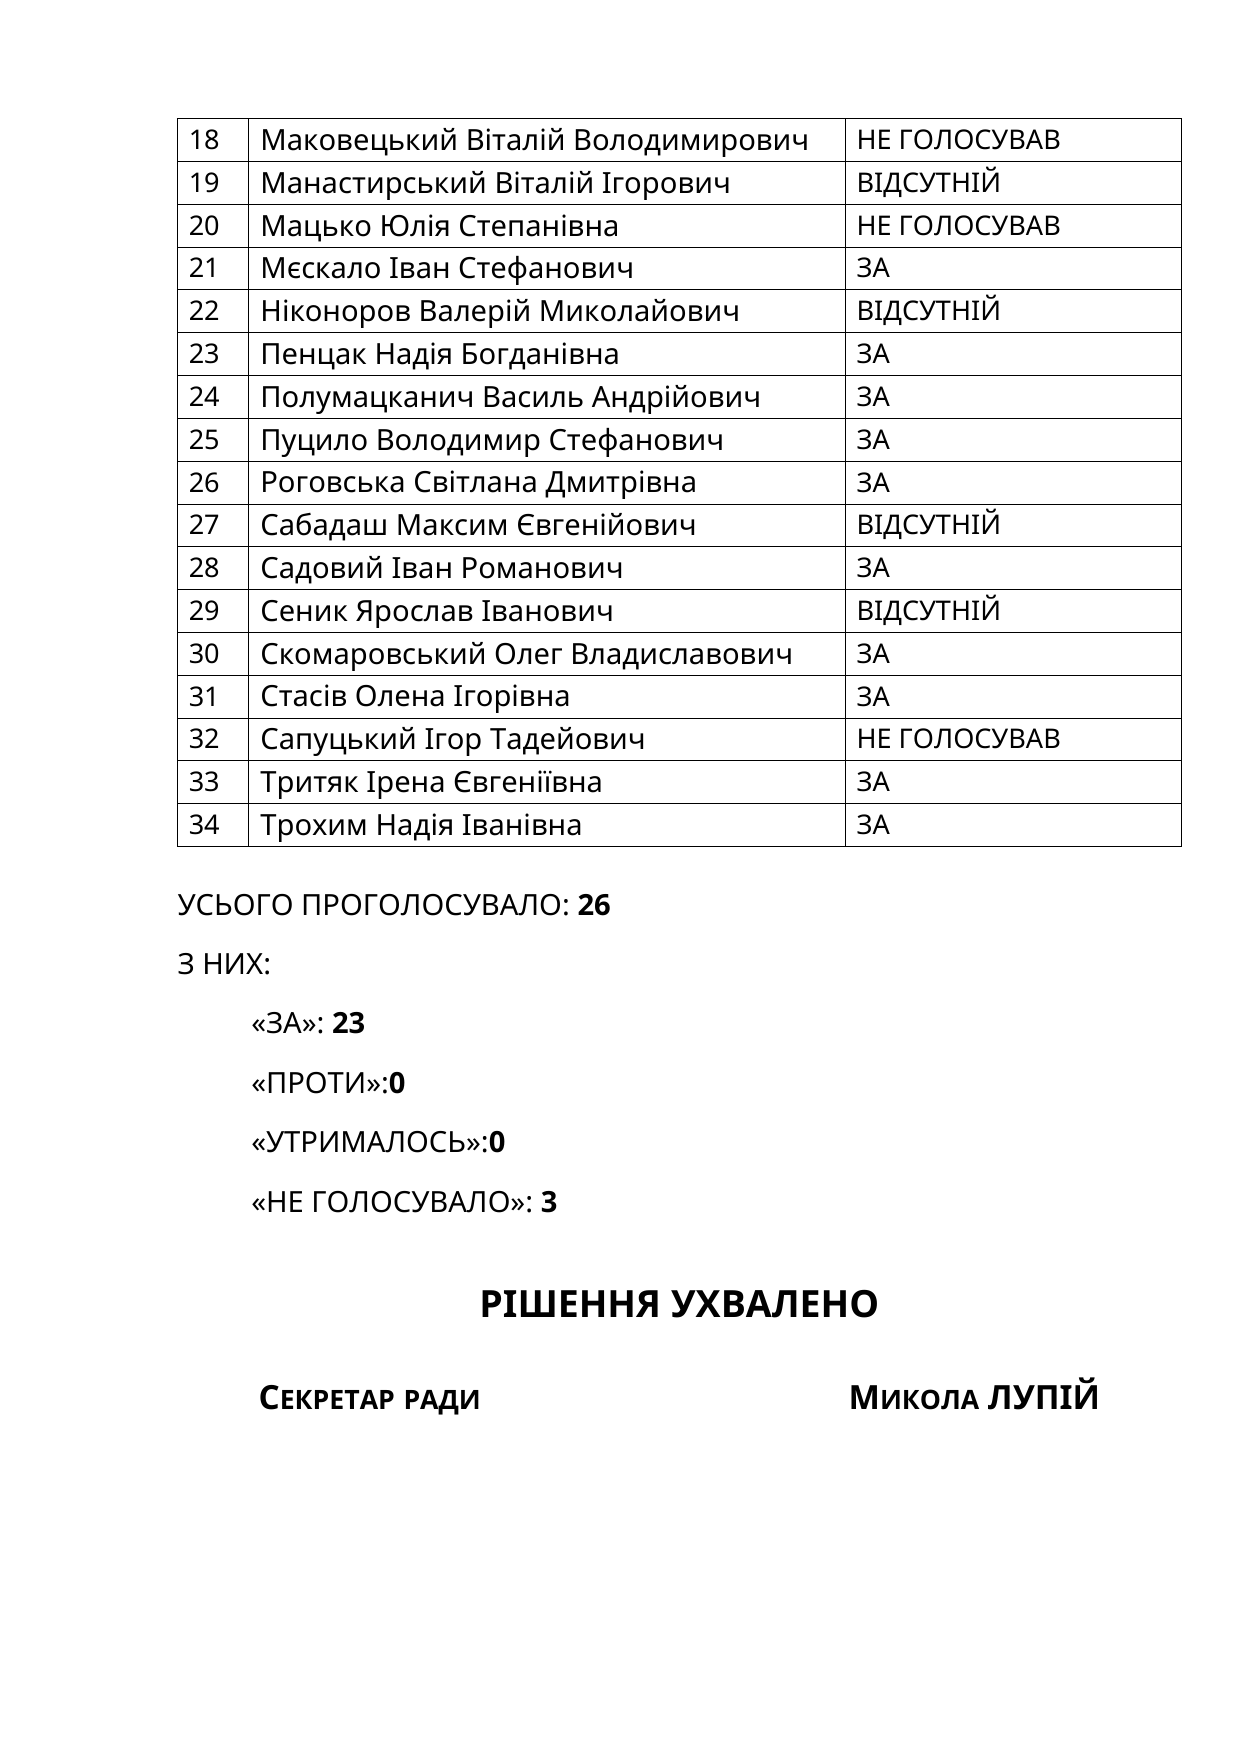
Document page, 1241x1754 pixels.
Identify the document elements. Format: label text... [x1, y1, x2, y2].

table_cell Ніконоров Валерій Миколайович [249, 290, 845, 332]
table_cell ЗА [846, 804, 1181, 846]
text «ЗА»: 23 [177, 1003, 1181, 1042]
table_cell 22 [178, 290, 248, 332]
table_cell НЕ ГОЛОСУВАВ [846, 205, 1181, 247]
text «УТРИМАЛОСЬ»:0 [177, 1122, 1181, 1161]
table_cell НЕ ГОЛОСУВАВ [846, 719, 1181, 760]
table_cell 19 [178, 162, 248, 204]
table_cell Маковецький Віталій Володимирович [249, 119, 845, 161]
table_cell Мєскало Іван Стефанович [249, 248, 845, 289]
table_cell Пуцило Володимир Стефанович [249, 419, 845, 461]
table_cell 26 [178, 462, 248, 503]
table_cell ЗА [846, 333, 1181, 375]
table_cell Садовий Іван Романович [249, 547, 845, 589]
text Секретар ради Микола ЛУПІЙ [177, 1374, 1181, 1419]
table_cell 28 [178, 547, 248, 589]
table_cell 25 [178, 419, 248, 461]
table_cell ВІДСУТНІЙ [846, 590, 1181, 632]
table_cell 23 [178, 333, 248, 375]
table_cell 30 [178, 633, 248, 675]
table_cell Манастирський Віталій Ігорович [249, 162, 845, 204]
table_cell ЗА [846, 633, 1181, 675]
table_cell Роговська Світлана Дмитрівна [249, 462, 845, 503]
table_cell 34 [178, 804, 248, 846]
table_cell Полумацканич Василь Андрійович [249, 376, 845, 418]
table_cell Сеник Ярослав Іванович [249, 590, 845, 632]
table_cell Стасів Олена Ігорівна [249, 676, 845, 717]
table_cell ЗА [846, 761, 1181, 803]
table_cell Тритяк Ірена Євгеніївна [249, 761, 845, 803]
table_cell Сабадаш Максим Євгенійович [249, 505, 845, 546]
table_cell ЗА [846, 547, 1181, 589]
table_cell 27 [178, 505, 248, 546]
table_cell НЕ ГОЛОСУВАВ [846, 119, 1181, 161]
table_cell Пенцак Надія Богданівна [249, 333, 845, 375]
table_cell ВІДСУТНІЙ [846, 505, 1181, 546]
text З НИХ: [177, 943, 1181, 983]
table_cell Трохим Надія Іванівна [249, 804, 845, 846]
table_cell Скомаровський Олег Владиславович [249, 633, 845, 675]
table_cell ЗА [846, 376, 1181, 418]
text «НЕ ГОЛОСУВАЛО»: 3 [177, 1181, 1181, 1221]
text РІШЕННЯ УХВАЛЕНО [177, 1278, 1181, 1329]
table_cell 31 [178, 676, 248, 717]
table_cell 21 [178, 248, 248, 289]
table_cell 32 [178, 719, 248, 760]
table_cell ЗА [846, 676, 1181, 717]
table_cell 20 [178, 205, 248, 247]
table_cell ЗА [846, 419, 1181, 461]
table_cell 18 [178, 119, 248, 161]
table_cell Сапуцький Ігор Тадейович [249, 719, 845, 760]
table_cell ВІДСУТНІЙ [846, 162, 1181, 204]
table_cell ЗА [846, 248, 1181, 289]
text «ПРОТИ»:0 [177, 1062, 1181, 1102]
table_cell Мацько Юлія Степанівна [249, 205, 845, 247]
table_cell 33 [178, 761, 248, 803]
text Усього проголосувало: 26 [177, 884, 1181, 923]
table_cell ЗА [846, 462, 1181, 503]
table_cell 29 [178, 590, 248, 632]
table_cell 24 [178, 376, 248, 418]
table_cell ВІДСУТНІЙ [846, 290, 1181, 332]
